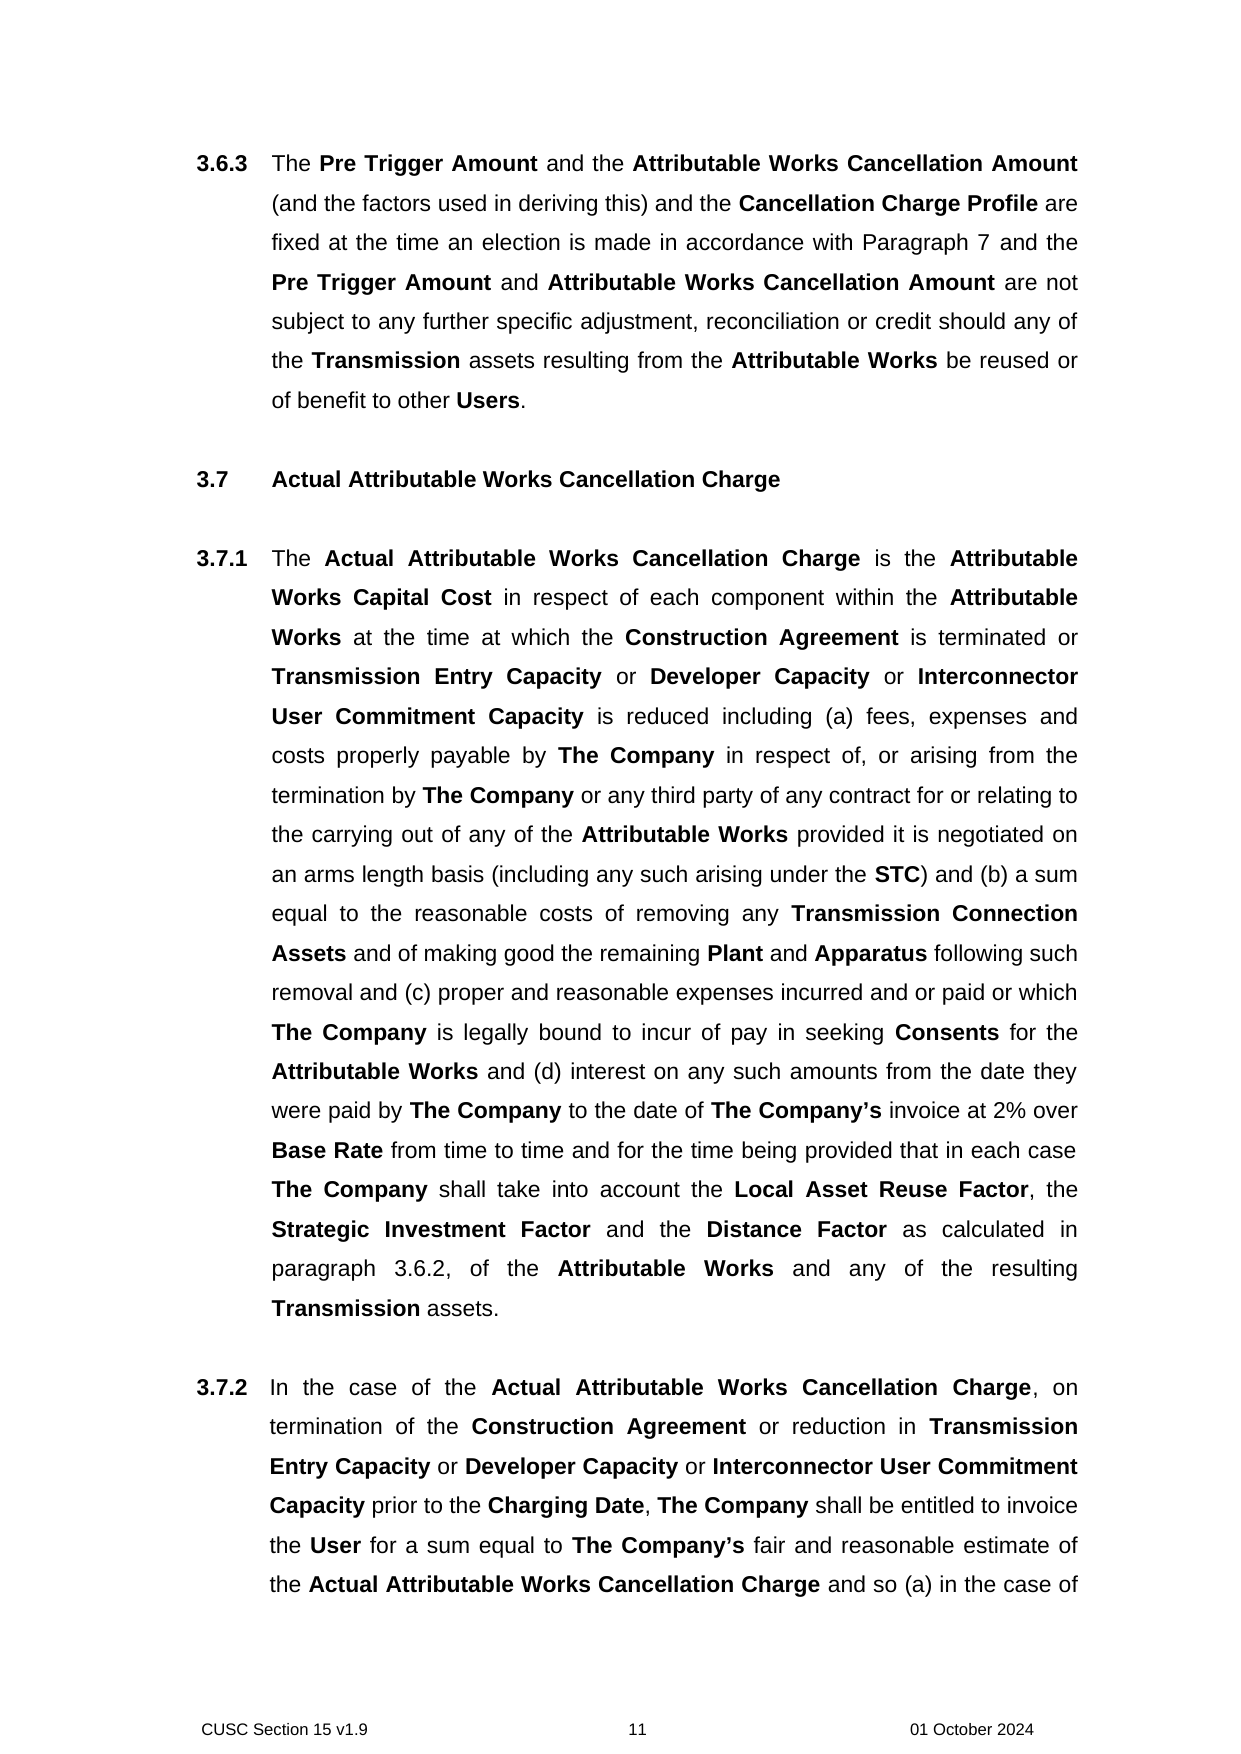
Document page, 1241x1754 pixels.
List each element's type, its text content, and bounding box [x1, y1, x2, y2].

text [119, 1374, 1078, 1598]
text 3.6.3 The Pre Trigger Amount and the Attributable Works Cancellation Amount (and the factors used in deriving this) and the Cancellation Charge Profile are fixed at the time an election is made in accordance with Paragraph 7 and the Pre Trigger Amount and Attributable Works Cancellation Amount are not subject to any further specific adjustment, reconciliation or credit should any of the Transmission assets resulting from the Attributable Works be reused or of benefit to other Users. [196, 150, 1078, 413]
text 3.7 Actual Attributable Works Cancellation Charge [196, 466, 1078, 492]
text 3.7.1 The Actual Attributable Works Cancellation Charge is the Attributable Works Capital Cost in respect of each component within the Attributable Works at the time at which the Construction Agreement is terminated or Transmission Entry Capacity or Developer Capacity or Interconnector User Commitment Capacity is reduced including (a) fees, expenses and costs properly payable by The Company in respect of, or arising from the termination by The Company or any third party of any contract for or relating to the carrying out of any of the Attributable Works provided it is negotiated on an arms length basis (including any such arising under the STC) and (b) a sum equal to the reasonable costs of removing any Transmission Connection Assets and of making good the remaining Plant and Apparatus following such removal and (c) proper and reasonable expenses incurred and or paid or which The Company is legally bound to incur of pay in seeking Consents for the Attributable Works and (d) interest on any such amounts from the date they were paid by The Company to the date of The Company’s invoice at 2% over Base Rate from time to time and for the time being provided that in each case The Company shall take into account the Local Asset Reuse Factor, the Strategic Investment Factor and the Distance Factor as calculated in paragraph 3.6.2, of the Attributable Works and any of the resulting Transmission assets. [196, 545, 1078, 1321]
